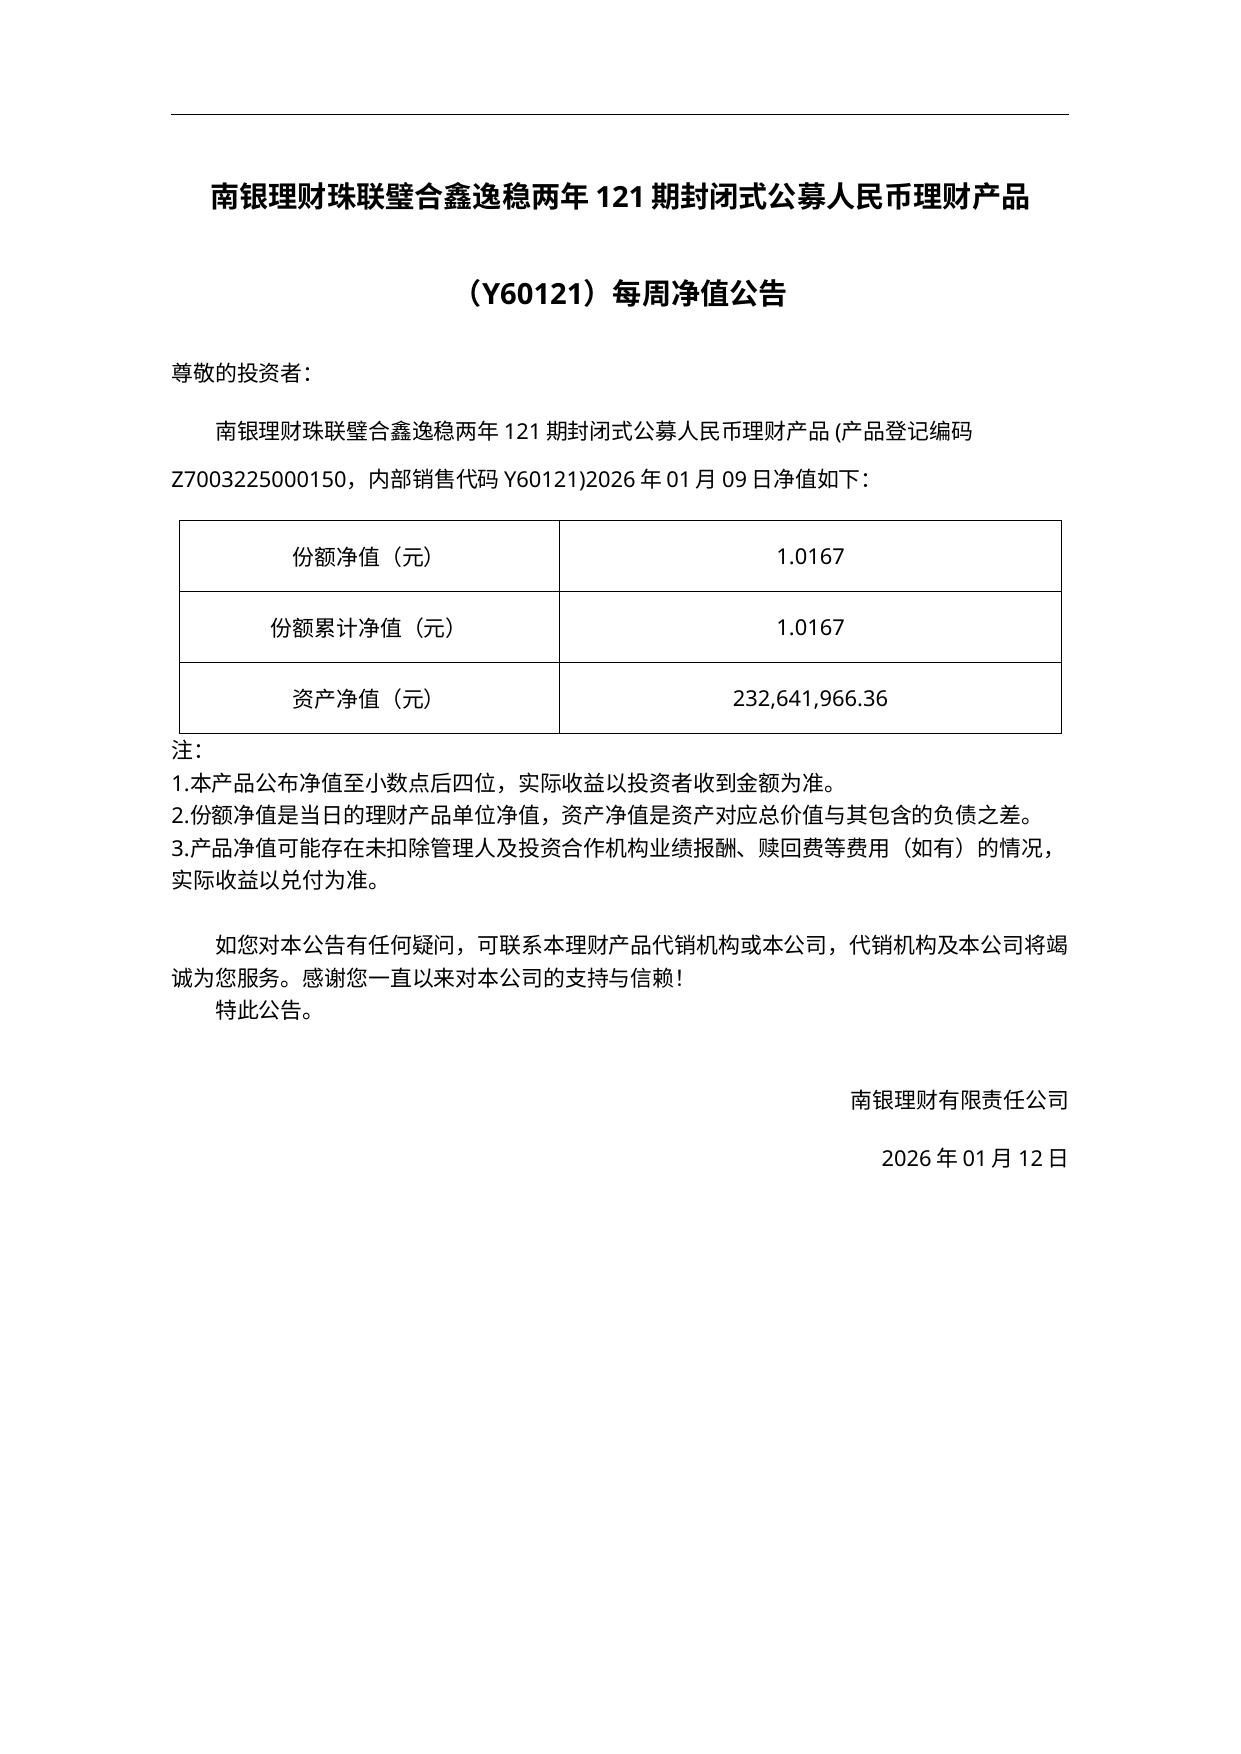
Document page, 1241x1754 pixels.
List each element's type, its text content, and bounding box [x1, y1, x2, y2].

table_header 1.0167 [560, 521, 1061, 591]
text 南银理财珠联璧合鑫逸稳两年121期封闭式公募人民币理财产品 (产品登记编码Z7003225000150，内部销售代码Y60121)2026年01月09日净值如下： [171, 413, 1069, 494]
text 2026年01月12日 [171, 1140, 1069, 1173]
text 特此公告。 [171, 993, 1069, 1025]
table_cell 232,641,966.36 [560, 663, 1061, 733]
table_header 份额净值（元） [180, 521, 559, 591]
text 注： [171, 733, 1069, 765]
text 尊敬的投资者： [171, 355, 1069, 388]
table_cell 份额累计净值（元） [180, 592, 559, 662]
table_cell 1.0167 [560, 592, 1061, 662]
table_cell 资产净值（元） [180, 663, 559, 733]
text 3.产品净值可能存在未扣除管理人及投资合作机构业绩报酬、赎回费等费用（如有）的情况，实际收益以兑付为准。 [171, 830, 1069, 895]
text 南银理财珠联璧合鑫逸稳两年121期封闭式公募人民币理财产品（Y60121）每周净值公告 [171, 162, 1069, 324]
text 南银理财有限责任公司 [171, 1082, 1069, 1115]
text 1.本产品公布净值至小数点后四位，实际收益以投资者收到金额为准。 [171, 765, 1069, 798]
text 如您对本公告有任何疑问，可联系本理财产品代销机构或本公司，代销机构及本公司将竭诚为您服务。感谢您一直以来对本公司的支持与信赖！ [171, 928, 1069, 993]
text 2.份额净值是当日的理财产品单位净值，资产净值是资产对应总价值与其包含的负债之差。 [171, 798, 1069, 830]
